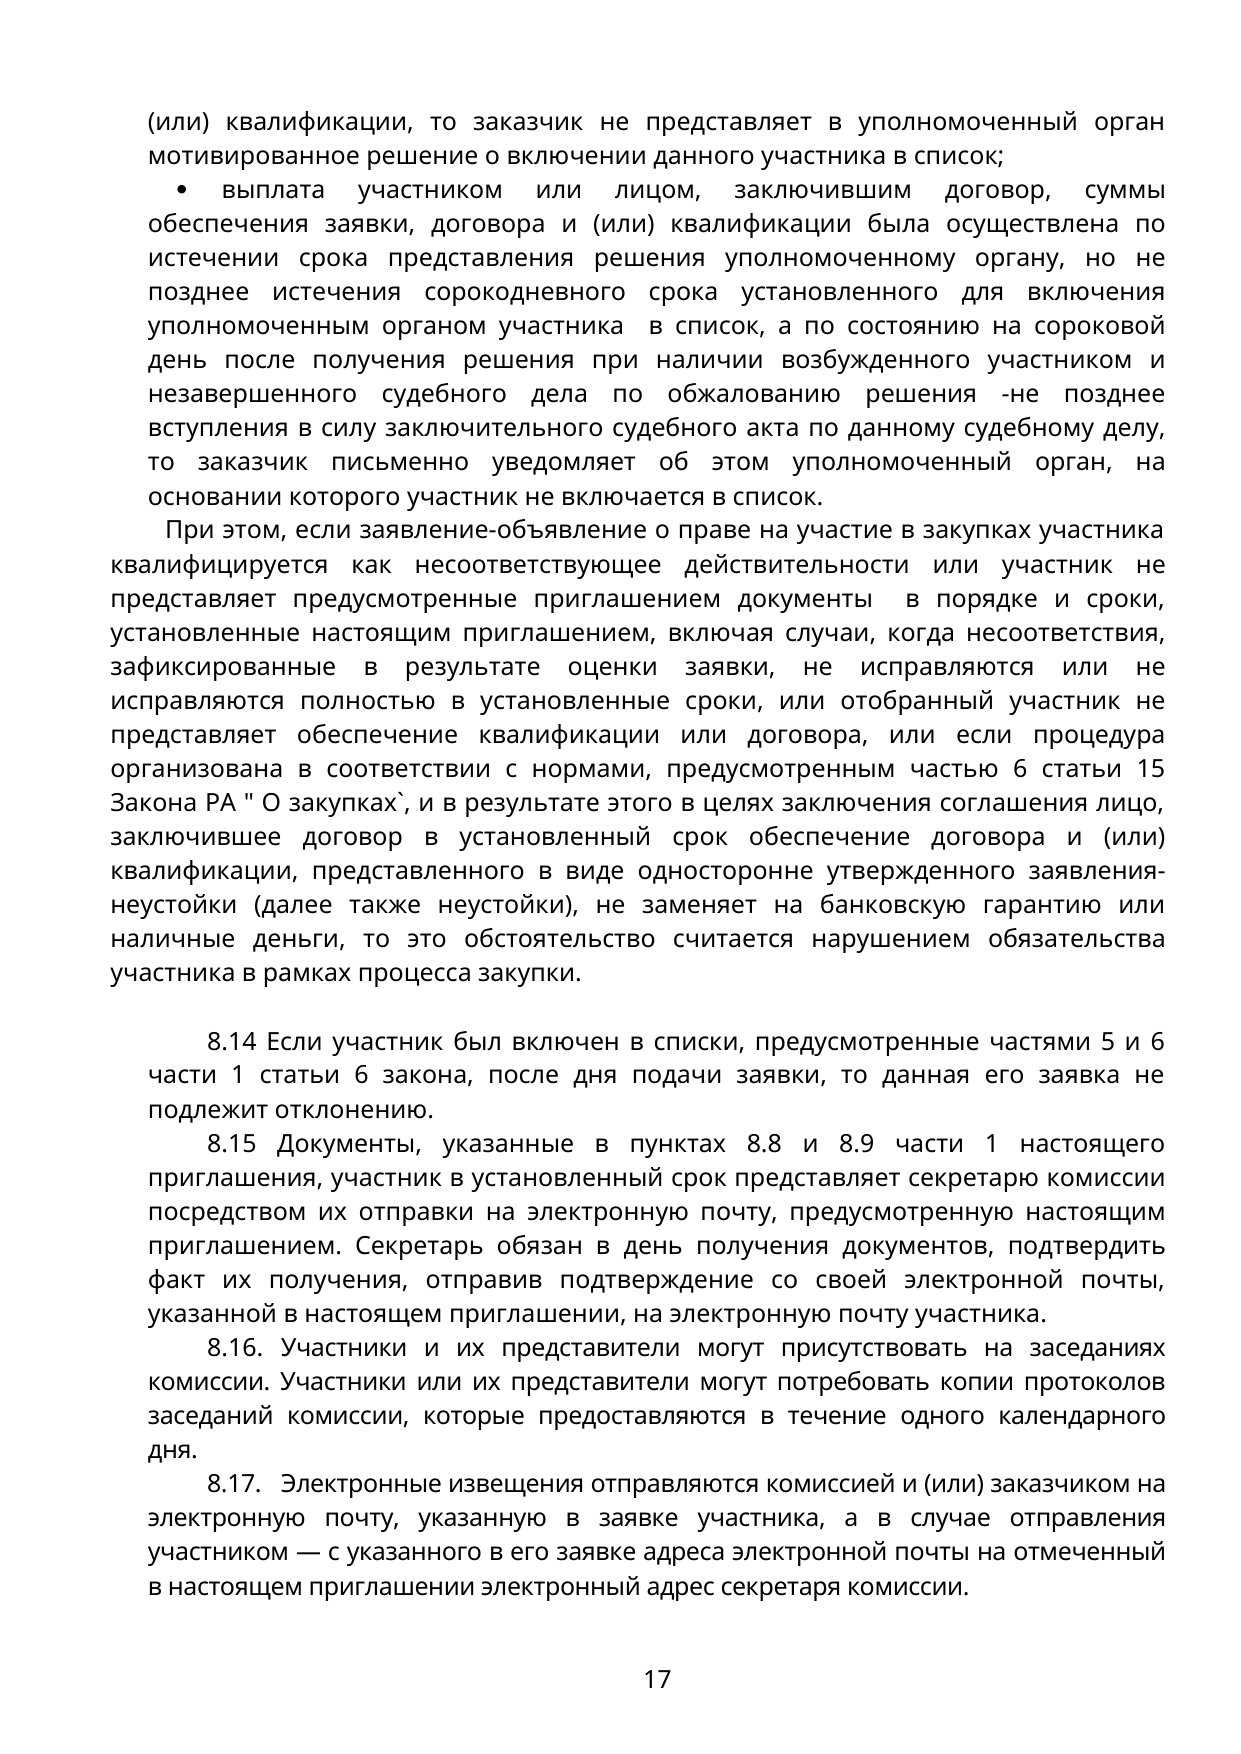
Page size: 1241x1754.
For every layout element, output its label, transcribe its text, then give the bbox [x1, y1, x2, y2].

text 8.15 Документы, указанные в пунктах 8.8 и 8.9 части 1 настоящего приглашения, участник в установленный срок представляет секретарю комиссии посредством их отправки на электронную почту, предусмотренную настоящим приглашением. Секретарь обязан в день получения документов, подтвердить факт их получения, отправив подтверждение со своей электронной почты, указанной в настоящем приглашении, на электронную почту участника. [148, 1125, 1167, 1330]
text 8.14 Если участник был включен в списки, предусмотренные частями 5 и 6 части 1 статьи 6 закона, после дня подачи заявки, то данная его заявка не подлежит отклонению. [148, 1023, 1167, 1125]
text При этом, если заявление-объявление о праве на участие в закупках участника квалифицируется как несоответствующее действительности или участник не представляет предусмотренные приглашением документы в порядке и сроки, установленные настоящим приглашением, включая случаи, когда несоответствия, зафиксированные в результате оценки заявки, не исправляются или не исправляются полностью в установленные сроки, или отобранный участник не представляет обеспечение квалификации или договора, или если процедура организована в соответствии с нормами, предусмотренным частью 6 статьи 15 Закона РА " О закупках`, и в результате этого в целях заключения соглашения лицо, заключившее договор в установленный срок обеспечение договора и (или) квалификации, представленного в виде односторонне утвержденного заявления- неустойки (далее также неустойки), не заменяет на банковскую гарантию или наличные деньги, то это обстоятельство считается нарушением обязательства участника в рамках процесса закупки. [110, 512, 1167, 989]
list выплата участником или лицом, заключившим договор, суммы обеспечения заявки, договора и (или) квалификации была осуществлена по истечении срока представления решения уполномоченному органу, но не позднее истечения сорокодневного срока установленного для включения уполномоченным органом участника в список, а по состоянию на сороковой день после получения решения при наличии возбужденного участником и незавершенного судебного дела по обжалованию решения -не позднее вступления в силу заключительного судебного акта по данному судебному делу, то заказчик письменно уведомляет об этом уполномоченный орган, на основании которого участник не включается в список. [148, 172, 1167, 512]
text 8.17. Электронные извещения отправляются комиссией и (или) заказчиком на электронную почту, указанную в заявке участника, а в случае отправления участником — с указанного в его заявке адреса электронной почты на отмеченный в настоящем приглашении электронный адрес секретаря комиссии. [148, 1466, 1167, 1602]
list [148, 103, 1167, 172]
text 8.16. Участники и их представители могут присутствовать на заседаниях комиссии. Участники или их представители могут потребовать копии протоколов заседаний комиссии, которые предоставляются в течение одного календарного дня. [148, 1330, 1167, 1466]
